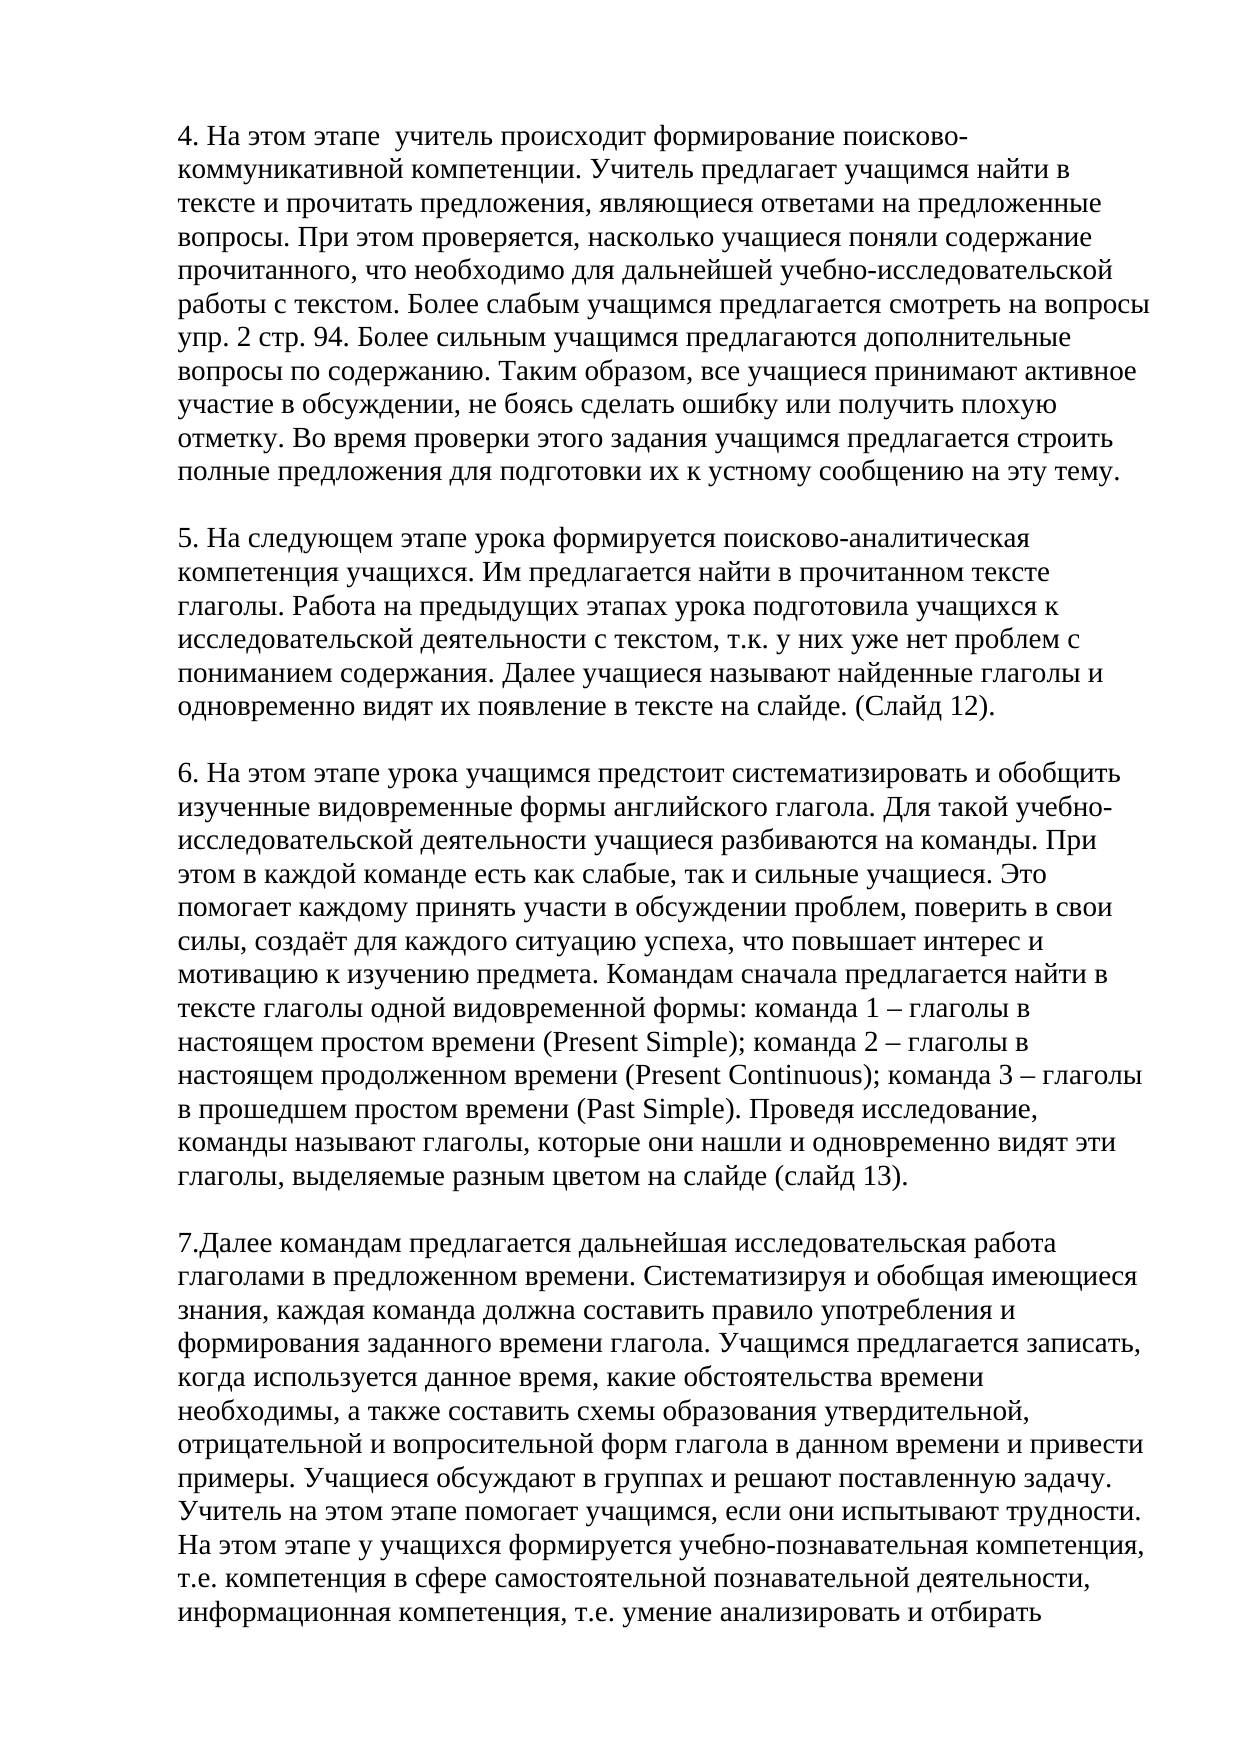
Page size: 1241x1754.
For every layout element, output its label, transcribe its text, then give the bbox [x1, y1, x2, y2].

text 6. На этом этапе урока учащимся предстоит систематизировать и обобщить изученные видовременные формы английского глагола. Для такой учебно-исследовательской деятельности учащиеся разбиваются на команды. При этом в каждой команде есть как слабые, так и сильные учащиеся. Это помогает каждому принять участи в обсуждении проблем, поверить в свои силы, создаёт для каждого ситуацию успеха, что повышает интерес и мотивацию к изучению предмета. Командам сначала предлагается найти в тексте глаголы одной видовременной формы: команда 1 – глаголы в настоящем простом времени (Present Simple); команда 2 – глаголы в настоящем продолженном времени (Present Continuous); команда 3 – глаголы в прошедшем простом времени (Past Simple). Проведя исследование, команды называют глаголы, которые они нашли и одновременно видят эти глаголы, выделяемые разным цветом на слайде (слайд 13). [177, 755, 1152, 1191]
text 7.Далее командам предлагается дальнейшая исследовательская работа глаголами в предложенном времени. Систематизируя и обобщая имеющиеся знания, каждая команда должна составить правило употребления и формирования заданного времени глагола. Учащимся предлагается записать, когда используется данное время, какие обстоятельства времени необходимы, а также составить схемы образования утвердительной, отрицательной и вопросительной форм глагола в данном времени и привести примеры. Учащиеся обсуждают в группах и решают поставленную задачу. Учитель на этом этапе помогает учащимся, если они испытывают трудности. [177, 1225, 1152, 1527]
text 4. На этом этапе учитель происходит формирование поисково-коммуникативной компетенции. Учитель предлагает учащимся найти в тексте и прочитать предложения, являющиеся ответами на предложенные вопросы. При этом проверяется, насколько учащиеся поняли содержание прочитанного, что необходимо для дальнейшей учебно-исследовательской работы с текстом. Более слабым учащимся предлагается смотреть на вопросы упр. 2 стр. 94. Более сильным учащимся предлагаются дополнительные вопросы по содержанию. Таким образом, все учащиеся принимают активное участие в обсуждении, не боясь сделать ошибку или получить плохую отметку. Во время проверки этого задания учащимся предлагается строить полные предложения для подготовки их к устному сообщению на эту тему. [177, 118, 1152, 487]
text 5. На следующем этапе урока формируется поисково-аналитическая компетенция учащихся. Им предлагается найти в прочитанном тексте глаголы. Работа на предыдущих этапах урока подготовила учащихся к исследовательской деятельности с текстом, т.к. у них уже нет проблем с пониманием содержания. Далее учащиеся называют найденные глаголы и одновременно видят их появление в тексте на слайде. (Слайд 12). [177, 521, 1152, 722]
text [177, 1527, 1152, 1627]
